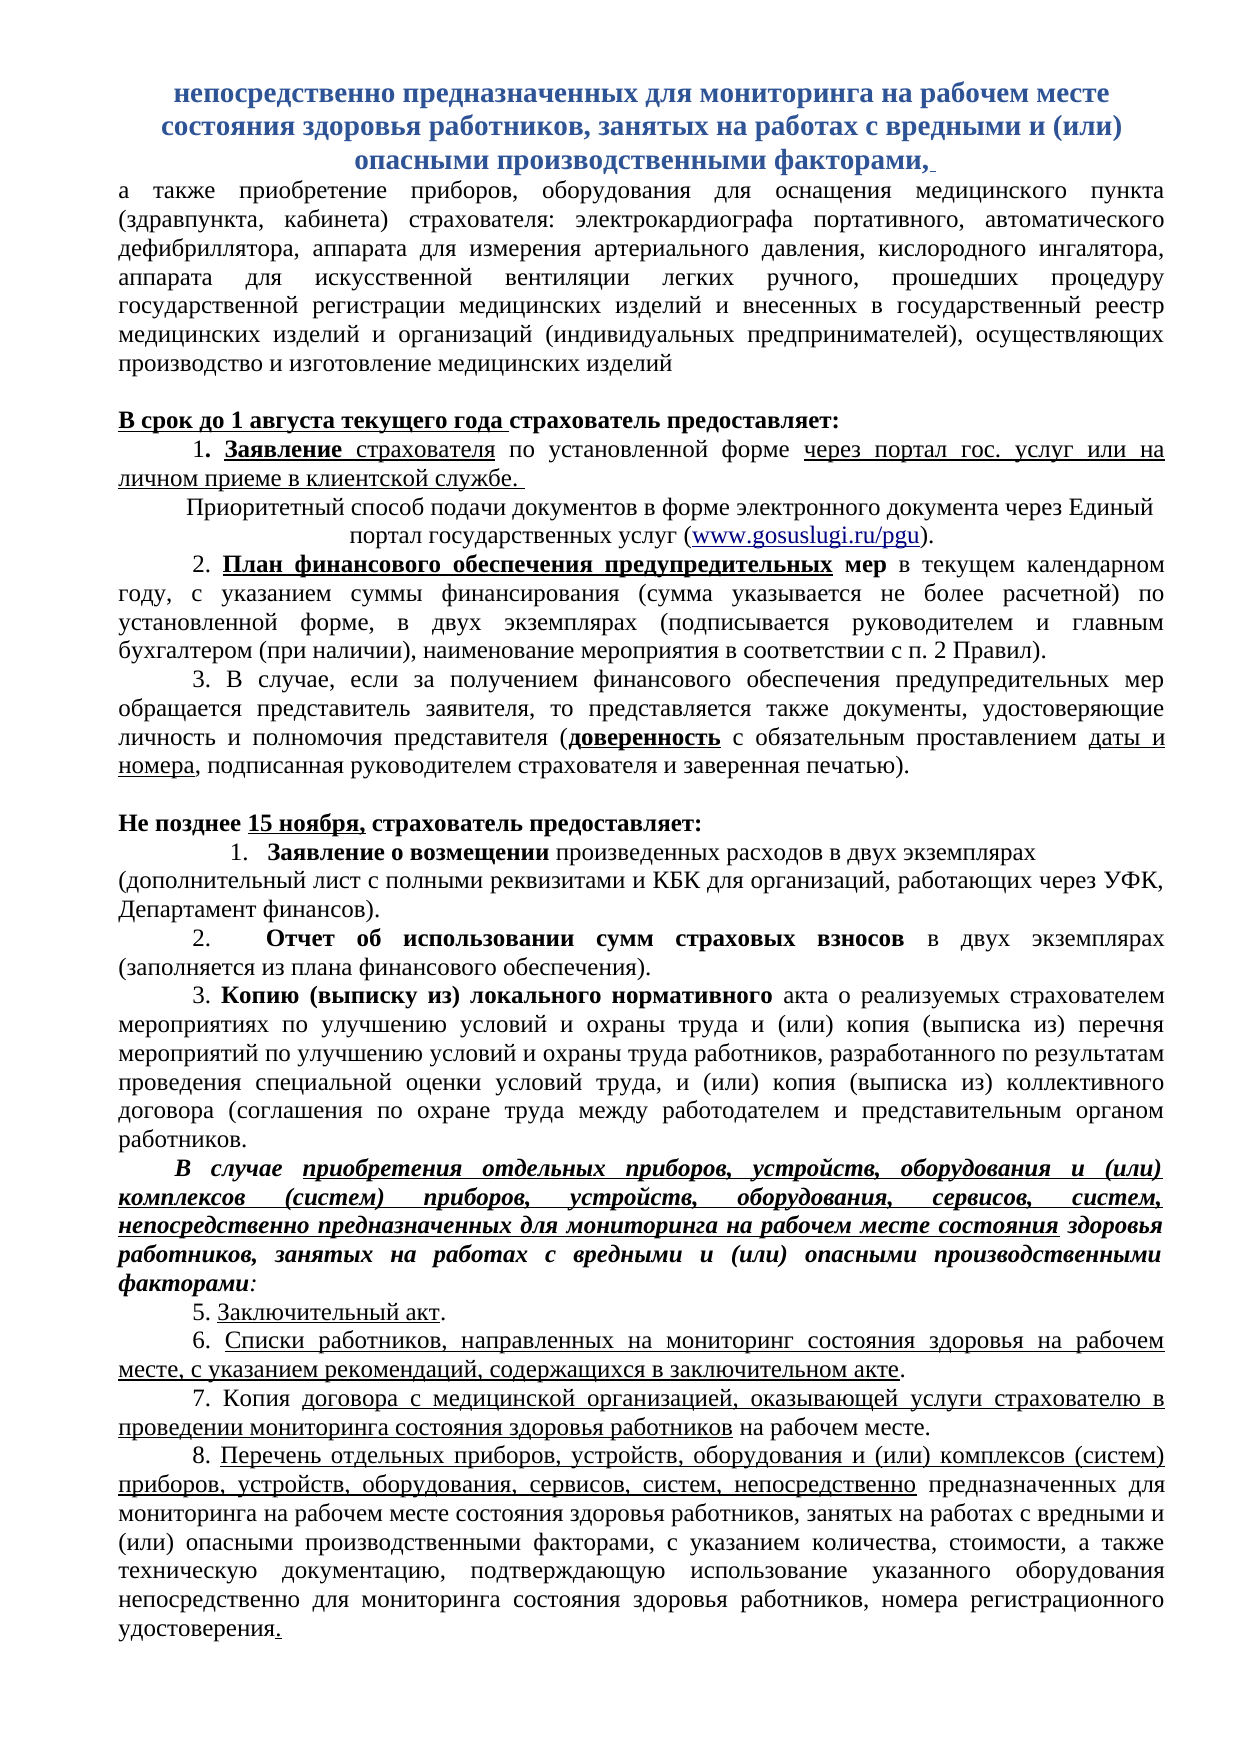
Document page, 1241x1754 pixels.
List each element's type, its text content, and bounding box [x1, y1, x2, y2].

text а также приобретение приборов, оборудования для оснащения медицинского пункта (здравпункта, кабинета) страхователя: электрокардиографа портативного, автоматического дефибриллятора, аппарата для измерения артериального давления, кислородного ингалятора, аппарата для искусственной вентиляции легких ручного, прошедших процедуру государственной регистрации медицинских изделий и внесенных в государственный реестр медицинских изделий и организаций (индивидуальных предпринимателей), осуществляющих производство и изготовление медицинских изделий [118, 176, 1165, 377]
text Приоритетный способ подачи документов в форме электронного документа через Единый портал государственных услуг (www.gosuslugi.ru/pgu). [118, 492, 1165, 549]
text 3. Копию (выписку из) локального нормативного акта о реализуемых страхователем мероприятиях по улучшению условий и охраны труда и (или) копия (выписка из) перечня мероприятий по улучшению условий и охраны труда работников, разработанного по результатам проведения специальной оценки условий труда, и (или) копия (выписка из) коллективного договора (соглашения по охране труда между работодателем и представительным органом работников. [118, 981, 1165, 1153]
text 3. В случае, если за получением финансового обеспечения предупредительных мер обращается представитель заявителя, то представляется также документы, удостоверяющие личность и полномочия представителя (доверенность с обязательным проставлением даты и номера, подписанная руководителем страхователя и заверенная печатью). [118, 664, 1165, 779]
text В случае приобретения отдельных приборов, устройств, оборудования и (или) комплексов (систем) приборов, устройств, оборудования, сервисов, систем, непосредственно предназначенных для мониторинга на рабочем месте состояния здоровья работников, занятых на работах с вредными и (или) опасными производственными факторами: [118, 1153, 1165, 1297]
text Не позднее 15 ноября, страхователь предоставляет: [118, 808, 1165, 837]
text 2. План финансового обеспечения предупредительных мер в текущем календарном году, с указанием суммы финансирования (сумма указывается не более расчетной) по установленной форме, в двух экземплярах (подписывается руководителем и главным бухгалтером (при наличии), наименование мероприятия в соответствии с п. 2 Правил). [118, 549, 1165, 664]
list Отчет об использовании сумм страховых взносов в двух экземплярах (заполняется из плана финансового обеспечения). [118, 923, 1165, 981]
text 5. Заключительный акт. [118, 1297, 1165, 1326]
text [118, 75, 1165, 176]
text (дополнительный лист с полными реквизитами и КБК для организаций, работающих через УФК, Департамент финансов). [118, 866, 1165, 923]
text 6. Списки работников, направленных на мониторинг состояния здоровья на рабочем месте, с указанием рекомендаций, содержащихся в заключительном акте. [118, 1326, 1165, 1383]
text В срок до 1 августа текущего года страхователь предоставляет: [118, 406, 1165, 434]
text 7. Копия договора с медицинской организацией, оказывающей услуги страхователю в проведении мониторинга состояния здоровья работников на рабочем месте. [118, 1383, 1165, 1441]
list Заявление о возмещении произведенных расходов в двух экземплярах [229, 837, 1165, 866]
text 8. Перечень отдельных приборов, устройств, оборудования и (или) комплексов (систем) приборов, устройств, оборудования, сервисов, систем, непосредственно предназначенных для мониторинга на рабочем месте состояния здоровья работников, занятых на работах с вредными и (или) опасными производственными факторами, с указанием количества, стоимости, а также техническую документацию, подтверждающую использование указанного оборудования непосредственно для мониторинга состояния здоровья работников, номера регистрационного удостоверения. [118, 1441, 1165, 1642]
text 1. Заявление страхователя по установленной форме через портал гос. услуг или на личном приеме в клиентской службе. [118, 434, 1165, 492]
